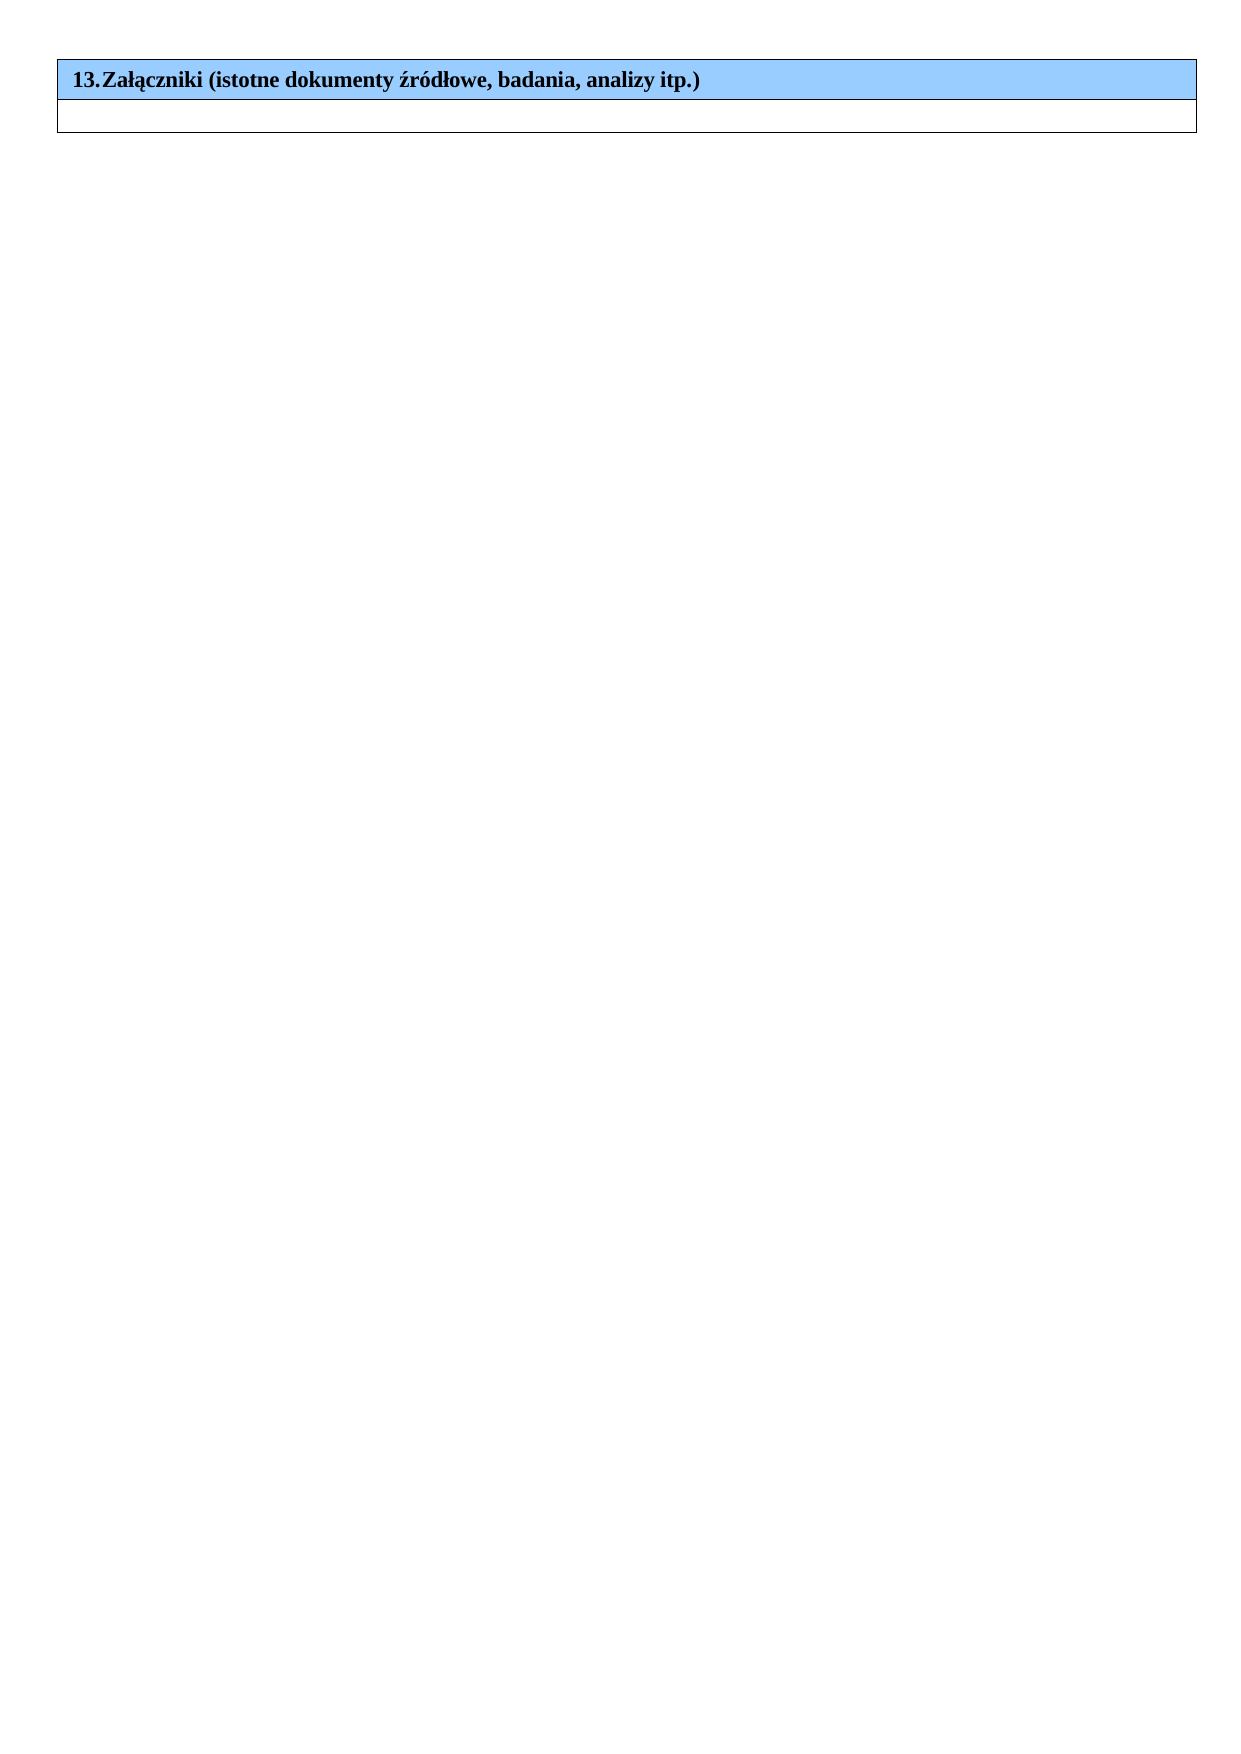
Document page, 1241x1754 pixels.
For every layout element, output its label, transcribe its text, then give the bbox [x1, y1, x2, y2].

table_cell Załączniki (istotne dokumenty źródłowe, badania, analizy itp.) [58, 60, 1196, 99]
table_cell [58, 100, 1196, 132]
